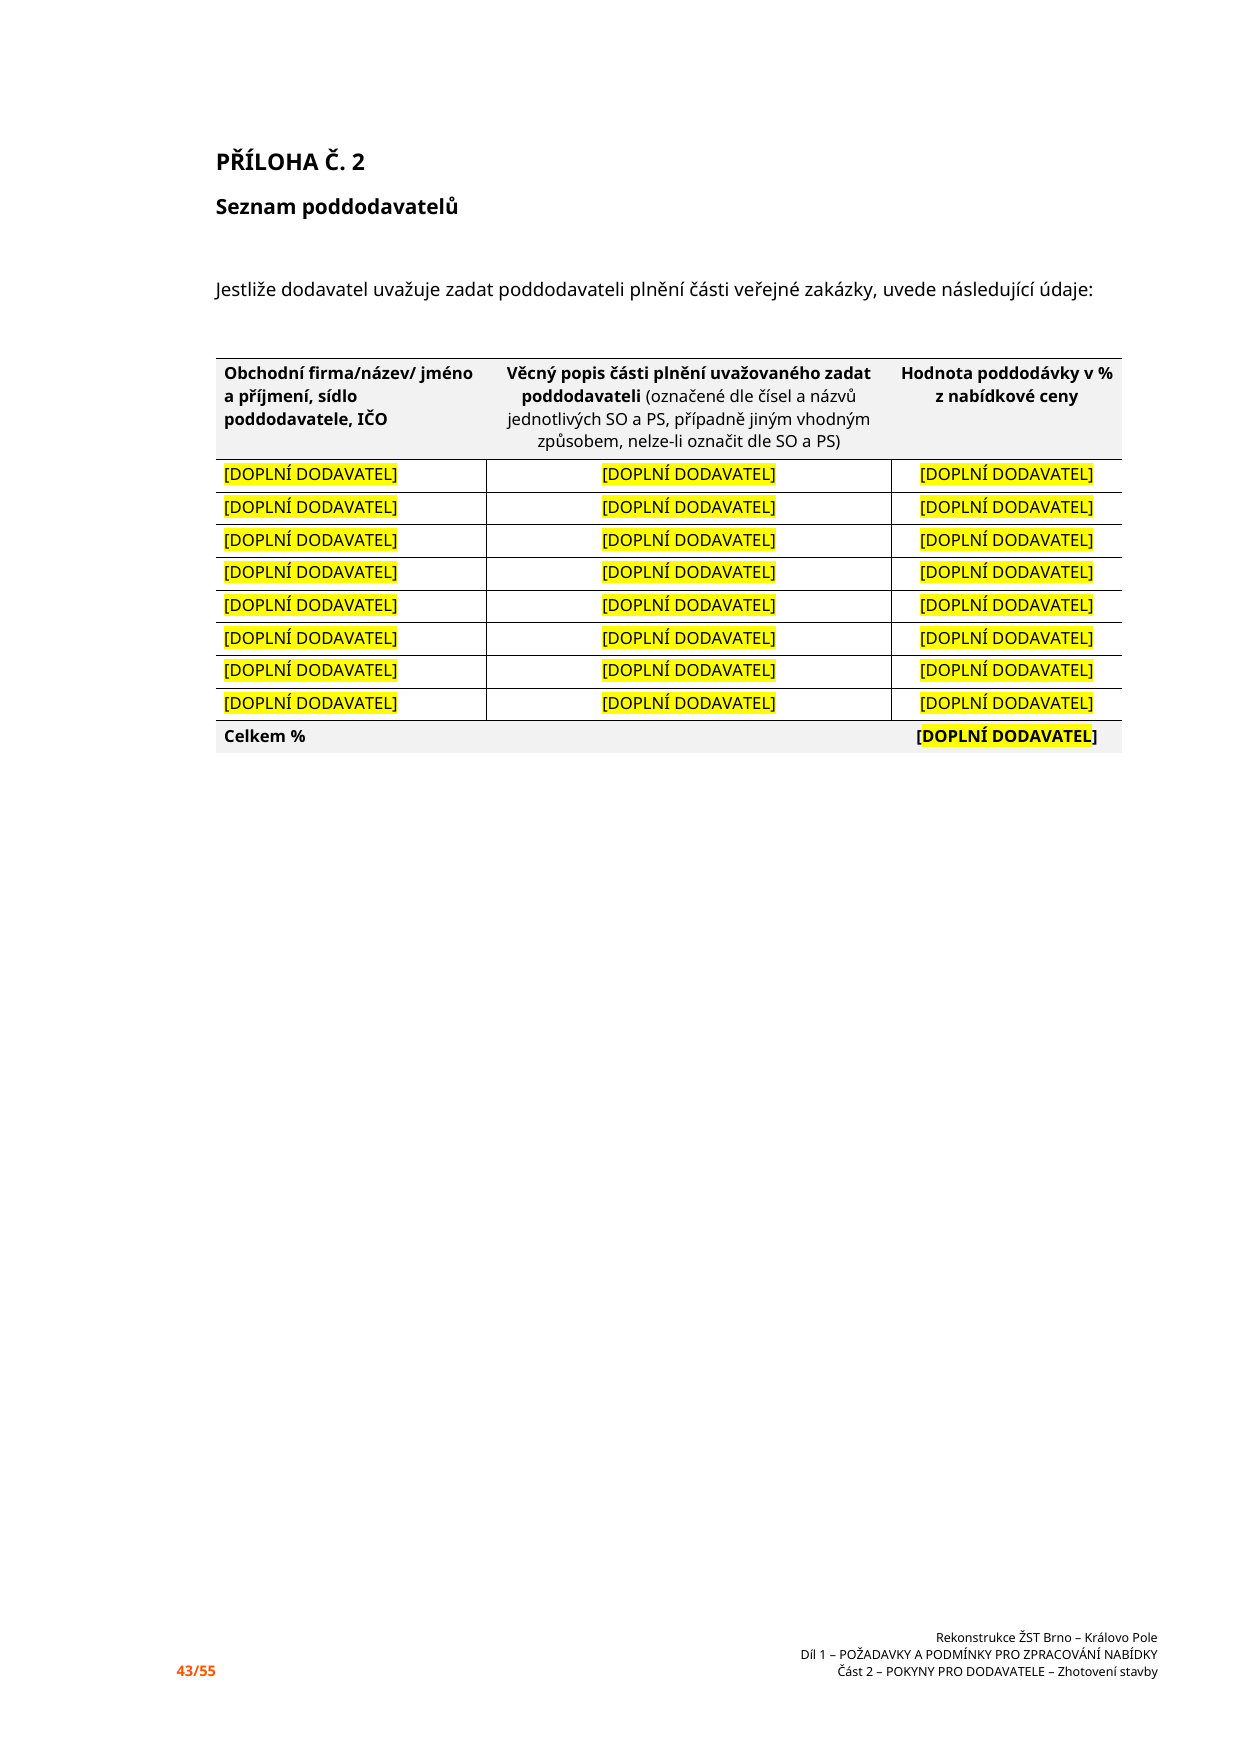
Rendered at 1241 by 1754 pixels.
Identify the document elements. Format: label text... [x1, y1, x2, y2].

table_cell [DOPLNÍ DODAVATEL] [216, 656, 486, 688]
table_cell [DOPLNÍ DODAVATEL] [892, 623, 1122, 655]
table_cell [DOPLNÍ DODAVATEL] [487, 493, 891, 524]
table_cell [DOPLNÍ DODAVATEL] [892, 493, 1122, 524]
table_cell [DOPLNÍ DODAVATEL] [892, 558, 1122, 589]
table_cell [DOPLNÍ DODAVATEL] [891, 721, 1122, 753]
table_cell [DOPLNÍ DODAVATEL] [216, 591, 486, 622]
table_header Obchodní firma/název/ jméno a příjmení, sídlo poddodavatele, IČO [216, 359, 486, 459]
table_cell [DOPLNÍ DODAVATEL] [216, 493, 486, 524]
table_cell [DOPLNÍ DODAVATEL] [487, 623, 891, 655]
table_cell Celkem % [216, 721, 486, 753]
table_cell [DOPLNÍ DODAVATEL] [216, 558, 486, 589]
table_cell [DOPLNÍ DODAVATEL] [892, 656, 1122, 688]
table_cell [486, 721, 891, 753]
table_cell [DOPLNÍ DODAVATEL] [487, 689, 891, 720]
table_cell [DOPLNÍ DODAVATEL] [487, 591, 891, 622]
text Jestliže dodavatel uvažuje zadat poddodavateli plnění části veřejné zakázky, uvede následující údaje: [216, 277, 1122, 302]
table_cell [DOPLNÍ DODAVATEL] [487, 558, 891, 589]
table_cell [DOPLNÍ DODAVATEL] [216, 460, 486, 491]
table_cell [DOPLNÍ DODAVATEL] [892, 591, 1122, 622]
table_cell [DOPLNÍ DODAVATEL] [487, 525, 891, 557]
table_cell [DOPLNÍ DODAVATEL] [216, 689, 486, 720]
table_cell [DOPLNÍ DODAVATEL] [216, 623, 486, 655]
text Seznam poddodavatelů [216, 192, 1122, 221]
text Příloha č. 2 [216, 146, 1122, 177]
table_cell [DOPLNÍ DODAVATEL] [892, 525, 1122, 557]
table_header Věcný popis části plnění uvažovaného zadat poddodavateli (označené dle čísel a názvů jednotlivých SO a PS, případně jiným vhodným způsobem, nelze-li označit dle SO a PS) [486, 359, 891, 459]
table_header Hodnota poddodávky v % z nabídkové ceny [891, 359, 1122, 459]
table_cell [DOPLNÍ DODAVATEL] [892, 689, 1122, 720]
table_cell [DOPLNÍ DODAVATEL] [892, 460, 1122, 491]
table_cell [DOPLNÍ DODAVATEL] [216, 525, 486, 557]
table_cell [DOPLNÍ DODAVATEL] [487, 460, 891, 491]
table_cell [DOPLNÍ DODAVATEL] [487, 656, 891, 688]
